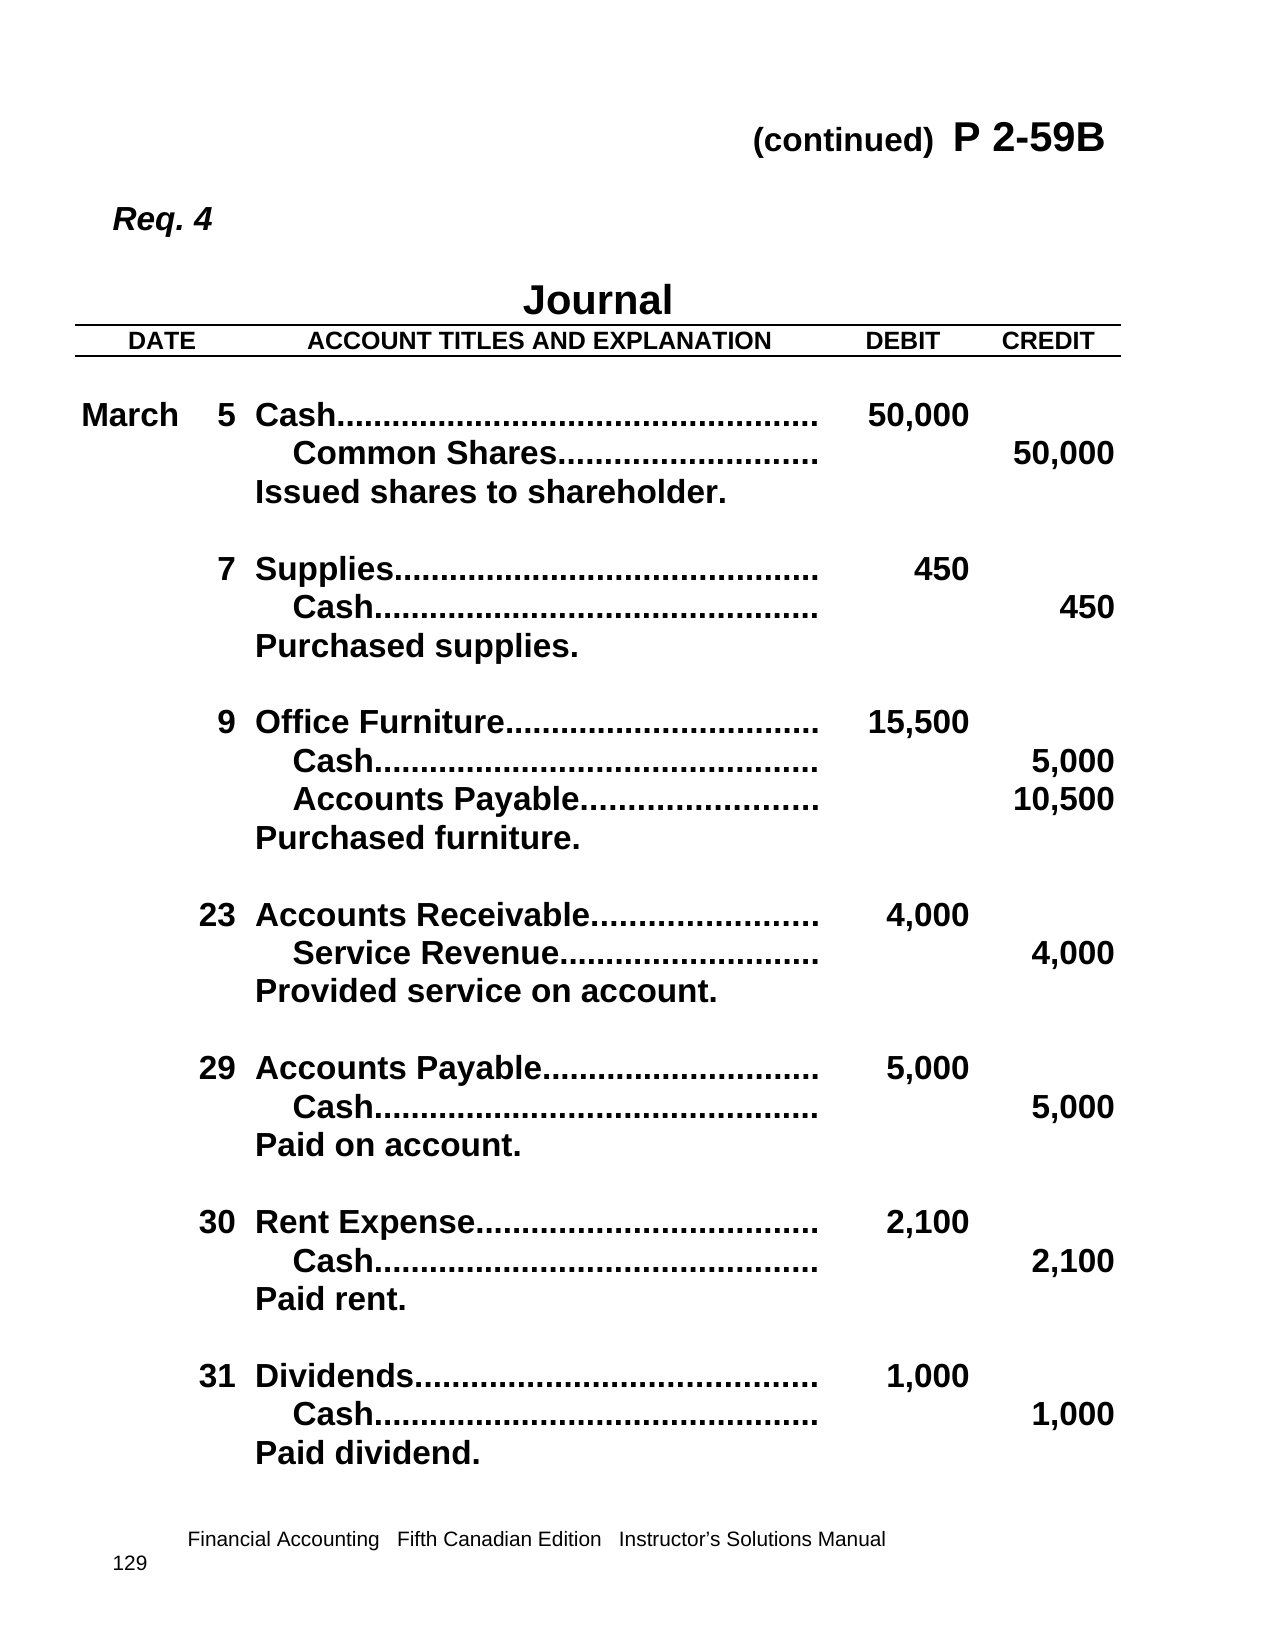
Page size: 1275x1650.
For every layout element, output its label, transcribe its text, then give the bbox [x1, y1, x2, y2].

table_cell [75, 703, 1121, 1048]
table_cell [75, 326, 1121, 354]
text Req. 4 [112, 199, 1106, 237]
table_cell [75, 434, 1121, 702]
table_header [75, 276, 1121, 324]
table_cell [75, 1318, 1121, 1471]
text (continued) P 2-59B [112, 112, 1106, 160]
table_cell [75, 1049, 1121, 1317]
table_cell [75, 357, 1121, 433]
